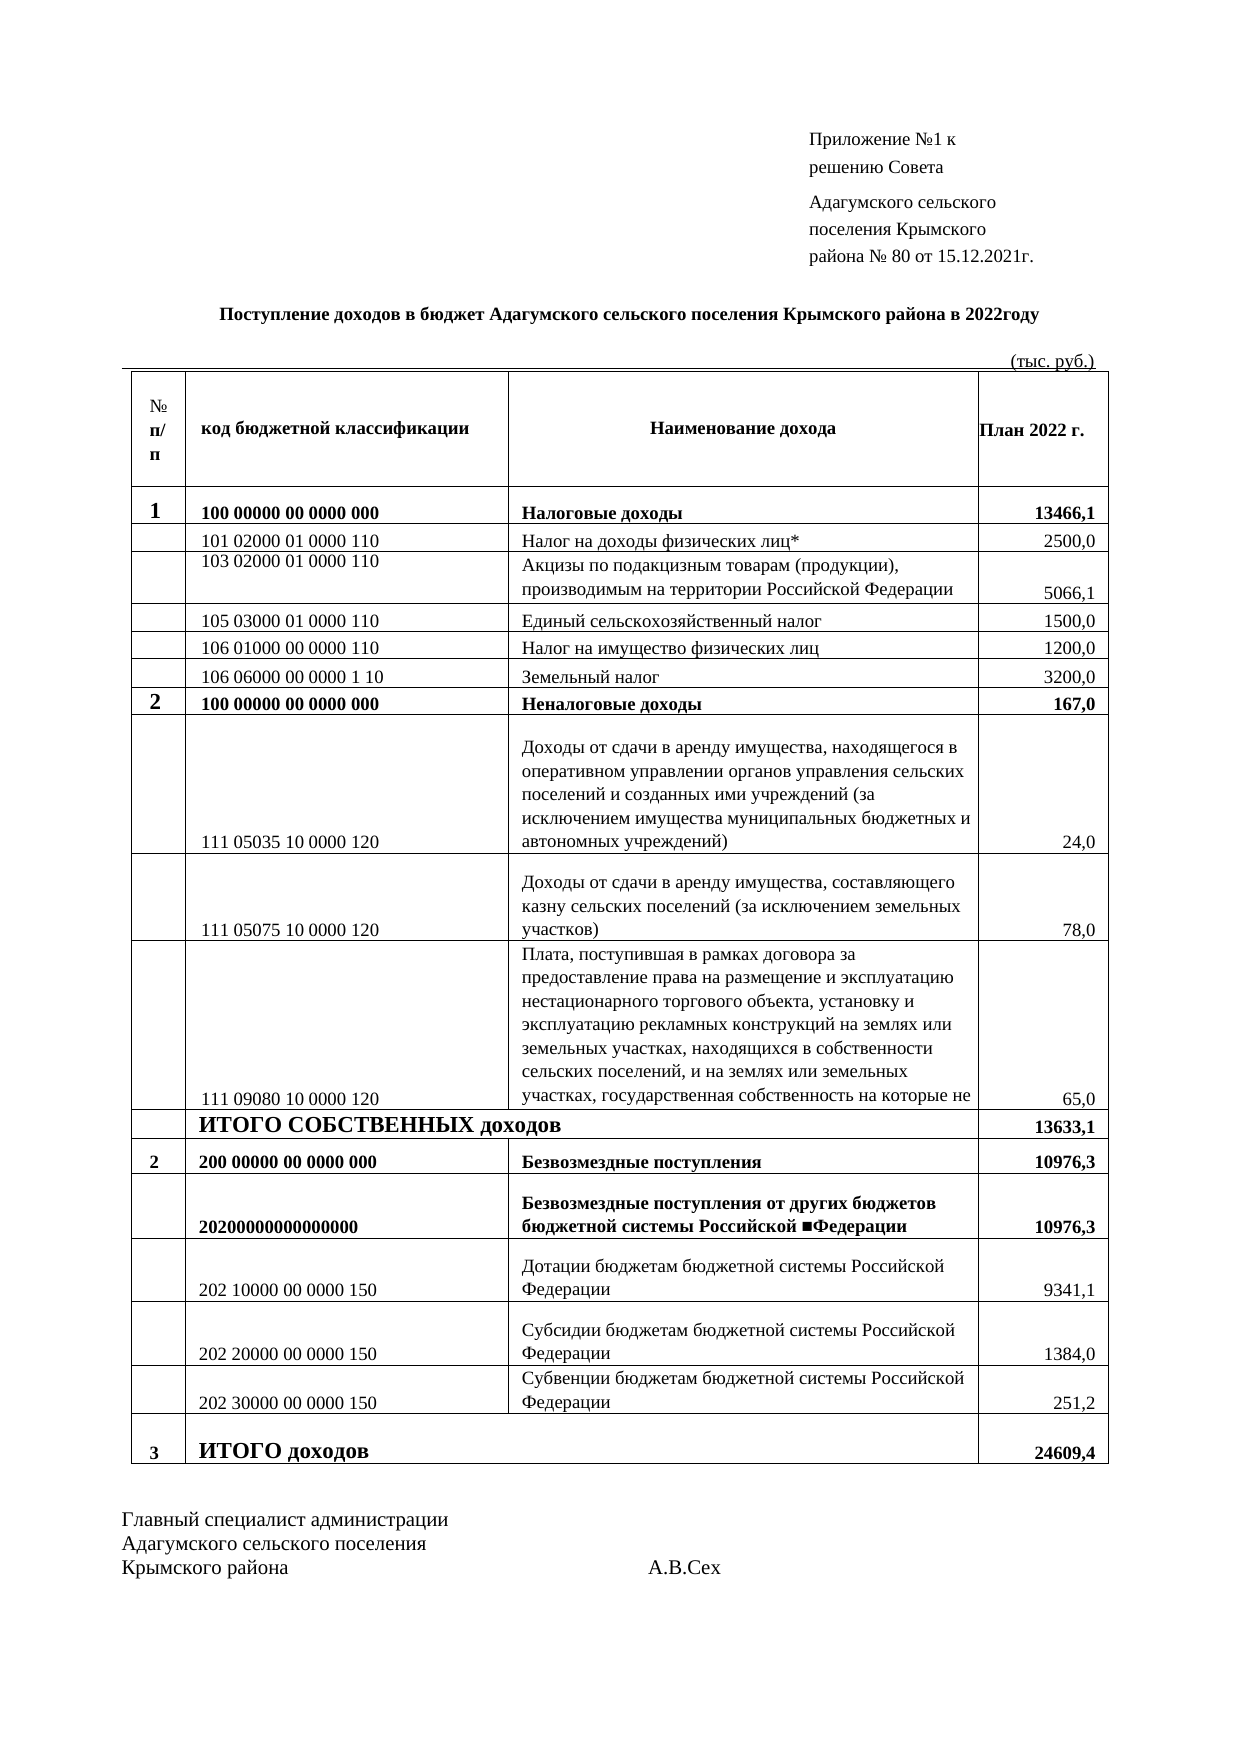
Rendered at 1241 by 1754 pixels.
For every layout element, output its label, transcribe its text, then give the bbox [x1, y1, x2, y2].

table_cell 3200,0 [979, 659, 1108, 687]
table_cell 1200,0 [979, 632, 1108, 658]
table_cell 106 01000 00 0000 110 [186, 632, 508, 658]
table_cell [132, 1366, 185, 1413]
table_cell 20200000000000000 [186, 1174, 508, 1237]
text Крымского района А.В.Сех [121, 1555, 1119, 1579]
table_cell 167,0 [979, 688, 1108, 714]
table_cell [132, 715, 185, 853]
table_cell 101 02000 01 0000 110 [186, 524, 508, 551]
table_cell ИТОГО доходов [186, 1414, 978, 1463]
table_cell Субвенции бюджетам бюджетной системы Российской Федерации [509, 1366, 978, 1413]
text (тыс. руб.) [121, 352, 1119, 371]
table_cell Налоговые доходы [509, 487, 978, 523]
table_cell 10976,3 [979, 1174, 1108, 1237]
table_cell 78,0 [979, 854, 1108, 940]
table_cell 2 [132, 1139, 185, 1172]
table_cell 106 06000 00 0000 1 10 [186, 659, 508, 687]
table_cell 100 00000 00 0000 000 [186, 688, 508, 714]
table_cell 1384,0 [979, 1302, 1108, 1364]
table_cell 111 09080 10 0000 120 [186, 941, 508, 1109]
table_cell Единый сельскохозяйственный налог [509, 604, 978, 631]
table_cell Доходы от сдачи в аренду имущества, находящегося в оперативном управлении органов управления сельских поселений и созданных ими учреждений (за исключением имущества муниципальных бюджетных и автономных учреждений) [509, 715, 978, 853]
table_cell [132, 1239, 185, 1301]
table_cell Неналоговые доходы [509, 688, 978, 714]
table_cell [132, 1174, 185, 1237]
table_cell [132, 1110, 185, 1137]
table_header код бюджетной классификации [186, 372, 508, 486]
table_cell 111 05035 10 0000 120 [186, 715, 508, 853]
text Главный специалист администрации [121, 1507, 1119, 1531]
table_cell 1500,0 [979, 604, 1108, 631]
table_cell 200 00000 00 0000 000 [186, 1139, 508, 1172]
table_cell [132, 632, 185, 658]
table_cell 251,2 [979, 1366, 1108, 1413]
table_cell Плата, поступившая в рамках договора за предоставление права на размещение и эксплуатацию нестационарного торгового объекта, установку и эксплуатацию рекламных конструкций на землях или земельных участках, находящихся в собственности сельских поселений, и на землях или земельных участках, государственная собственность на которые не разграничена [509, 941, 978, 1109]
table_cell 13633,1 [979, 1110, 1108, 1137]
table_header План 2022 г. [979, 372, 1108, 486]
table_cell ИТОГО СОБСТВЕННЫХ доходов [186, 1110, 978, 1137]
table_cell Земельный налог [509, 659, 978, 687]
table_cell Налог на имущество физических лиц [509, 632, 978, 658]
table_cell 202 10000 00 0000 150 [186, 1239, 508, 1301]
table_cell 24,0 [979, 715, 1108, 853]
table_cell [132, 524, 185, 551]
text Адагумского сельского поселения Крымского района № 80 от 15.12.2021г. [809, 187, 1037, 268]
table_cell Доходы от сдачи в аренду имущества, составляющего казну сельских поселений (за исключением земельных участков) [509, 854, 978, 940]
table_cell 9341,1 [979, 1239, 1108, 1301]
table_cell [132, 604, 185, 631]
table_cell Дотации бюджетам бюджетной системы Российской Федерации [509, 1239, 978, 1301]
table_cell [132, 854, 185, 940]
table_cell 105 03000 01 0000 110 [186, 604, 508, 631]
table_cell 2 [132, 688, 185, 714]
table_header Наименование дохода [509, 372, 978, 486]
table_cell [132, 1302, 185, 1364]
table_cell 202 30000 00 0000 150 [186, 1366, 508, 1413]
table_cell [132, 552, 185, 603]
table_cell 5066,1 [979, 552, 1108, 603]
table_cell 65,0 [979, 941, 1108, 1109]
table_cell Акцизы по подакцизным товарам (продукции), производимым на территории Российской Федерации [509, 552, 978, 603]
table_cell Безвозмездные поступления от других бюджетов бюджетной системы Российской ■Федерации [509, 1174, 978, 1237]
table_cell 202 20000 00 0000 150 [186, 1302, 508, 1364]
text Адагумского сельского поселения [121, 1531, 1119, 1555]
table_cell 24609,4 [979, 1414, 1108, 1463]
table_cell 13466,1 [979, 487, 1108, 523]
table_cell Налог на доходы физических лиц* [509, 524, 978, 551]
table_cell 10976,3 [979, 1139, 1108, 1172]
table_header № п/ п [132, 372, 185, 486]
table_cell 111 05075 10 0000 120 [186, 854, 508, 940]
table_cell 103 02000 01 0000 110 [186, 552, 508, 603]
table_cell Субсидии бюджетам бюджетной системы Российской Федерации [509, 1302, 978, 1364]
table_cell 100 00000 00 0000 000 [186, 487, 508, 523]
text Поступление доходов в бюджет Адагумского сельского поселения Крымского района в 2022году [140, 306, 1119, 324]
text Приложение №1 к решению Совета [809, 122, 973, 179]
table_cell [132, 941, 185, 1109]
table_cell 1 [132, 487, 185, 523]
table_cell 3 [132, 1414, 185, 1463]
table_cell 2500,0 [979, 524, 1108, 551]
table_cell [132, 659, 185, 687]
table_cell Безвозмездные поступления [509, 1139, 978, 1172]
